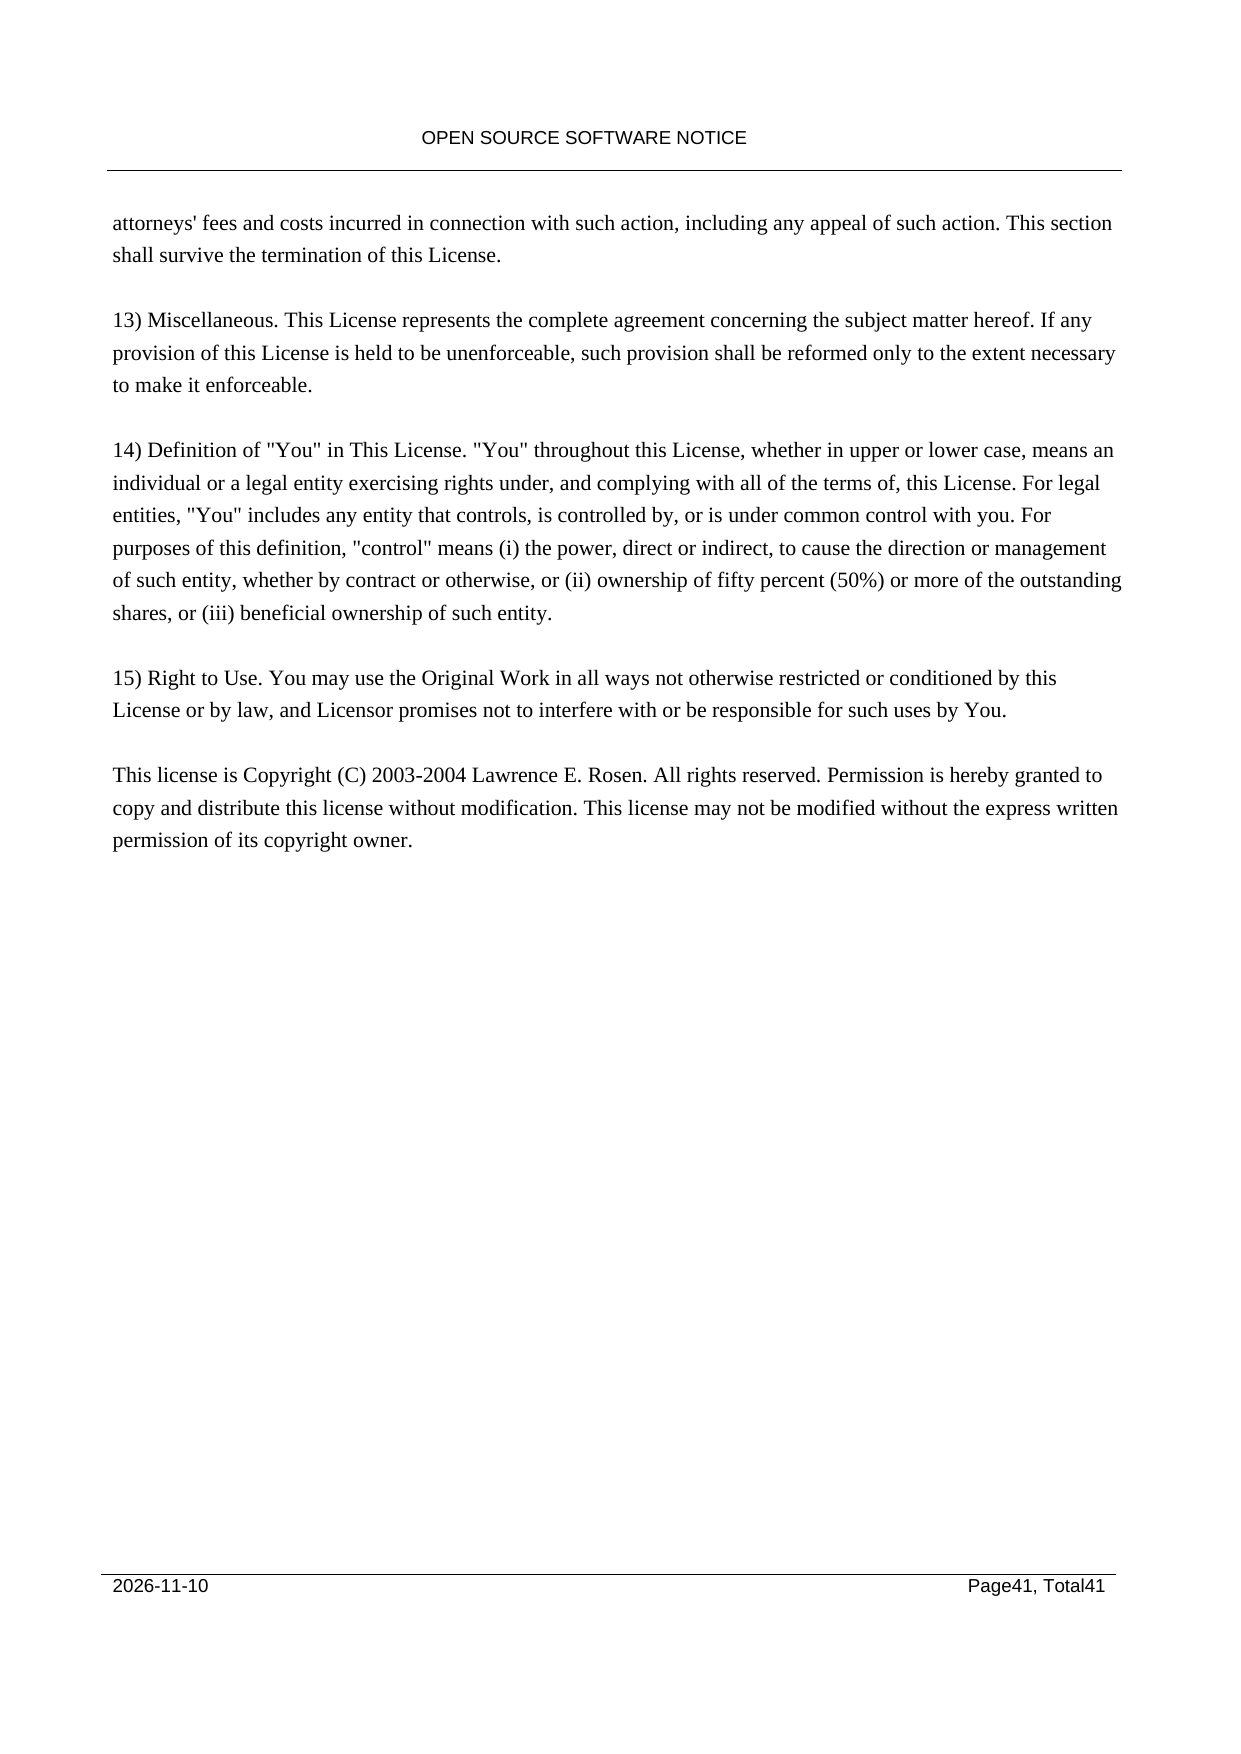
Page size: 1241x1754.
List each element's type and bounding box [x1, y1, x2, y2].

text [112, 206, 1128, 889]
